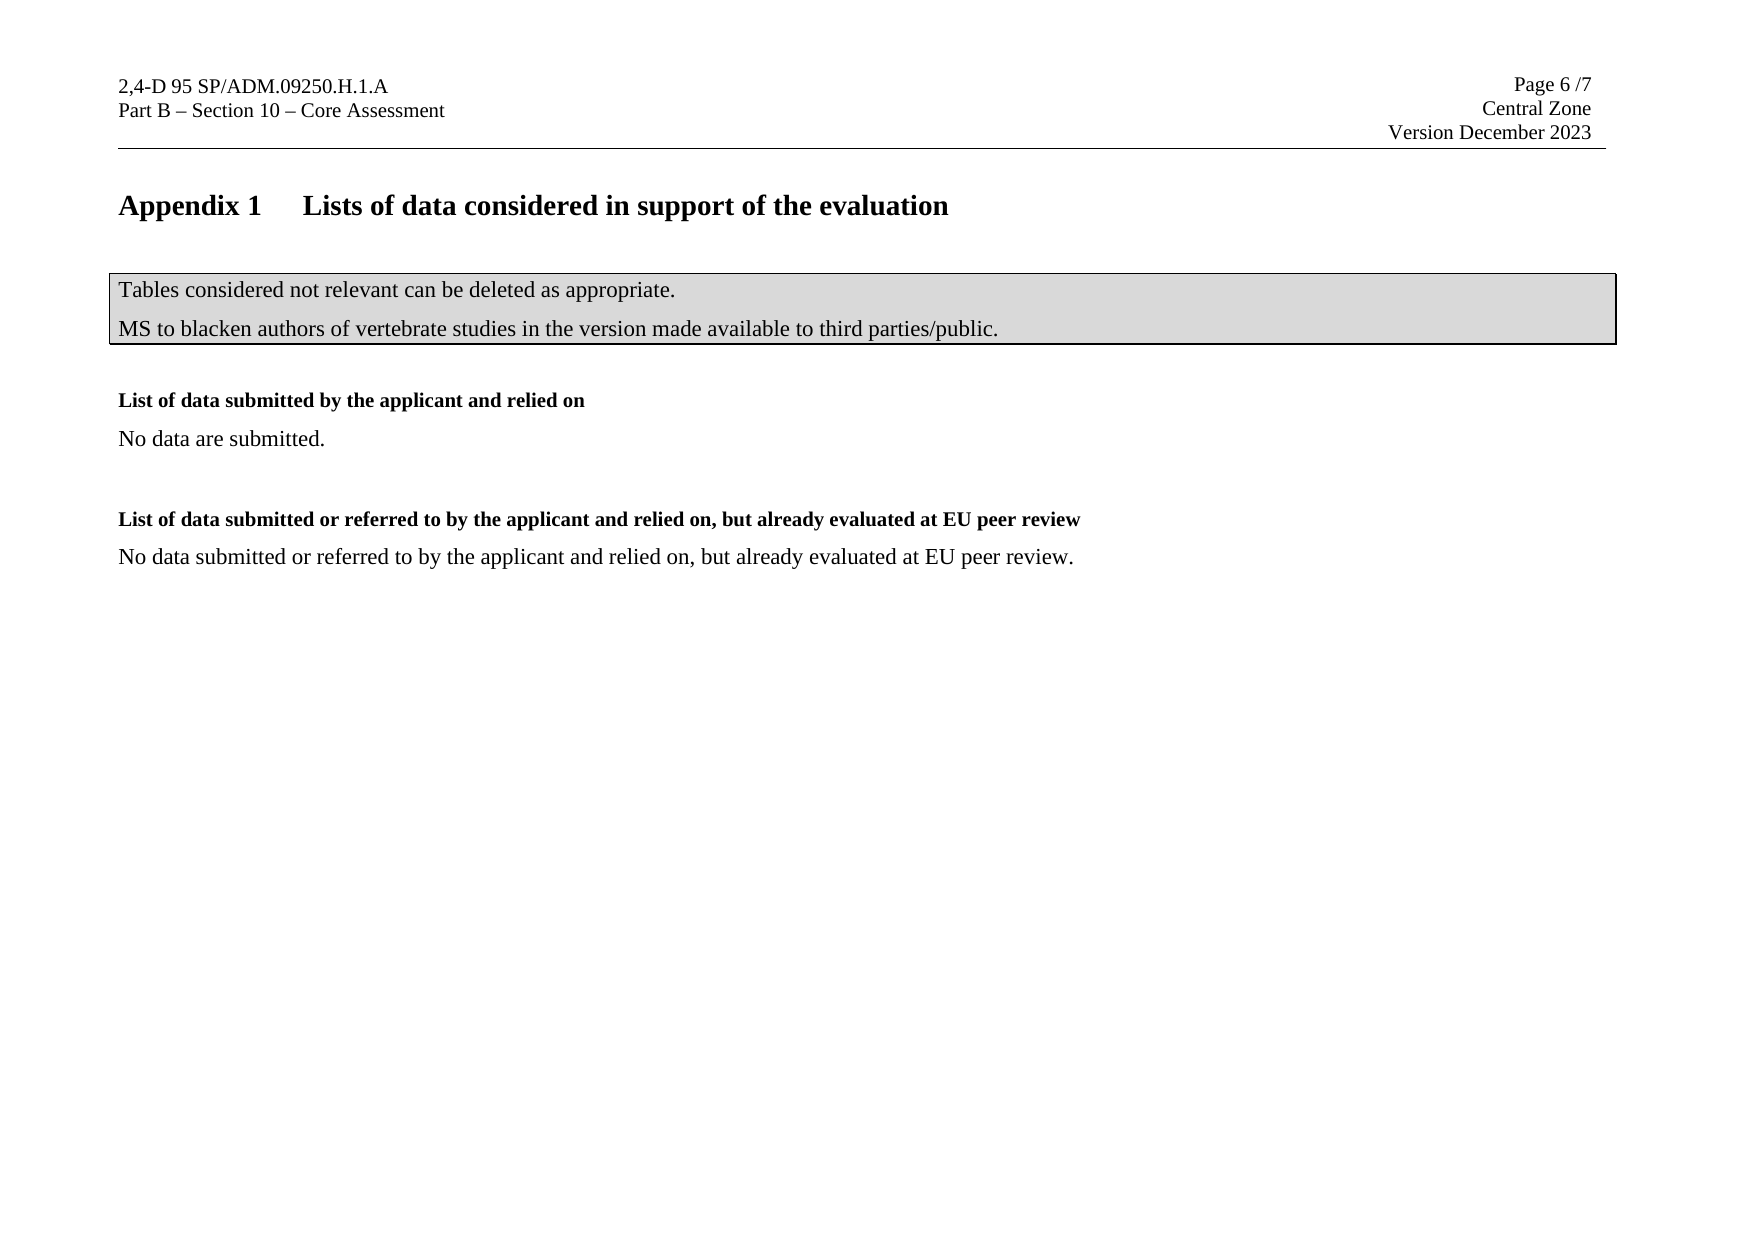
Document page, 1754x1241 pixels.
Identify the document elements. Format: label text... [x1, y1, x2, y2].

text List of data submitted by the applicant and relied on [118, 388, 1606, 412]
text MS to blacken authors of vertebrate studies in the version made available to third parties/public. [110, 312, 1615, 343]
text No data submitted or referred to by the applicant and relied on, but already evaluated at EU peer review. [118, 543, 1606, 569]
text List of data submitted or referred to by the applicant and relied on, but already evaluated at EU peer review [118, 506, 1606, 531]
text No data are submitted. [118, 425, 1606, 451]
text Lists of data considered in support of the evaluation [118, 188, 1606, 222]
text Tables considered not relevant can be deleted as appropriate. [110, 274, 1615, 302]
